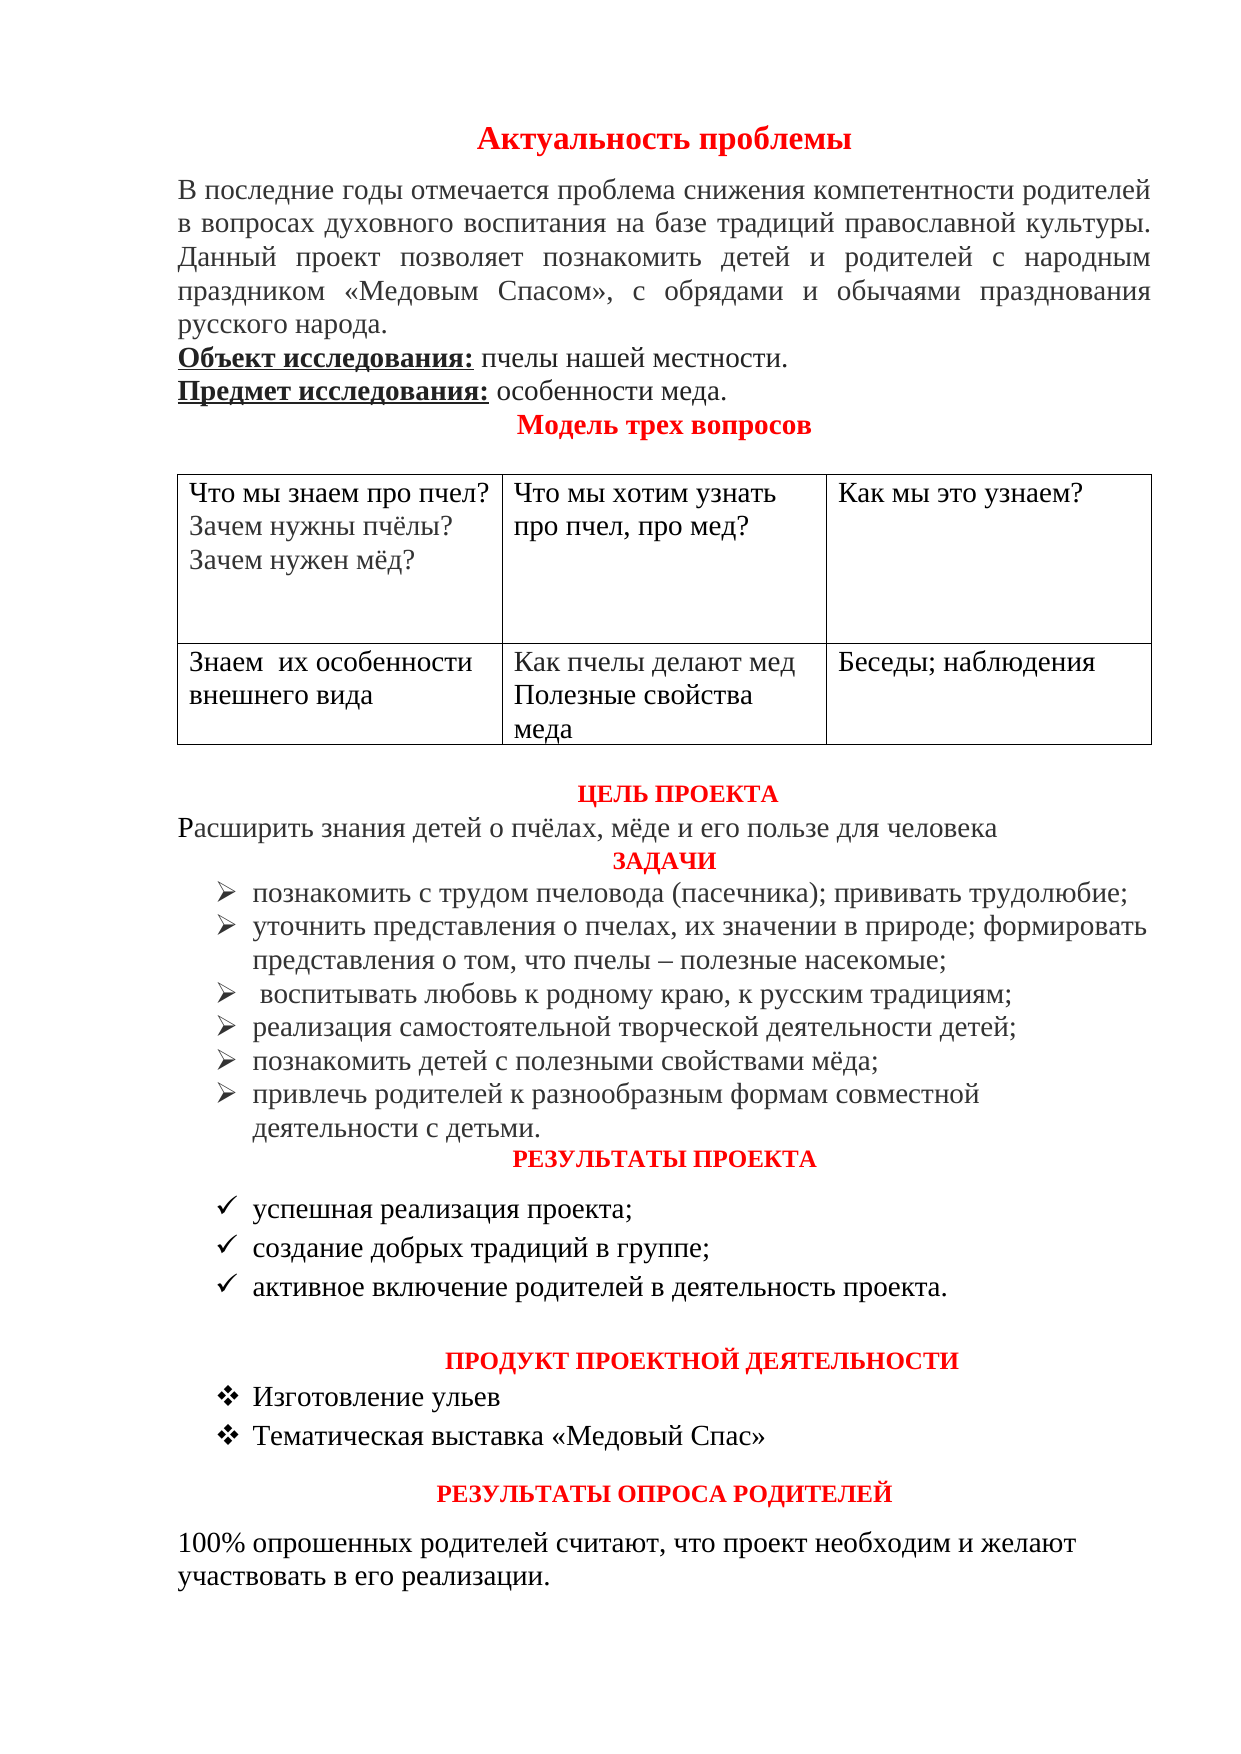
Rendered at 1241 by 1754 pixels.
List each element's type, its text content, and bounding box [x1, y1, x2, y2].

table_header Что мы хотим узнать про пчел, про мед? [503, 475, 826, 643]
list уточнить представления о пчелах, их значении в природе; формировать [215, 908, 1152, 942]
list познакомить с трудом пчеловода (пасечника); прививать трудолюбие; [215, 875, 1152, 908]
text ЗАДАЧИ [177, 846, 1152, 875]
list успешная реализация проекта; [215, 1192, 1152, 1225]
list познакомить детей с полезными свойствами мёда; [215, 1043, 1152, 1077]
text представления о том, что пчелы – полезные насекомые; [252, 942, 1152, 976]
text В последние годы отмечается проблема снижения компетентности родителей в вопросах духовного воспитания на базе традиций православной культуры. Данный проект позволяет познакомить детей и родителей с народным праздником «Медовым Спасом», с обрядами и обычаями празднования русского народа. [177, 172, 1152, 340]
text Предмет исследования: особенности меда. [177, 373, 1152, 407]
text Расширить знания детей о пчёлах, мёде и его пользе для человека [193, 810, 1152, 843]
table_header Что мы знаем про пчел? Зачем нужны пчёлы? Зачем нужен мёд? [178, 475, 502, 643]
list создание добрых традиций в группе; [215, 1230, 1152, 1264]
table_cell Беседы; наблюдения [827, 644, 1151, 744]
text РЕЗУЛЬТАТЫ ОПРОСА РОДИТЕЛЕЙ [177, 1479, 1152, 1508]
text 100% опрошенных родителей считают, что проект необходим и желают участвовать в его реализации. [177, 1525, 1152, 1592]
text Модель трех вопросов [177, 407, 1152, 440]
list ПРОДУКТ ПРОЕКТНОЙ ДЕЯТЕЛЬНОСТИ [252, 1346, 1152, 1375]
table_cell Как пчелы делают мед Полезные свойства меда [503, 644, 826, 744]
table_header Как мы это узнаем? [827, 475, 1151, 643]
list активное включение родителей в деятельность проекта. [215, 1269, 1152, 1302]
list реализация самостоятельной творческой деятельности детей; [215, 1009, 1152, 1043]
text РЕЗУЛЬТАТЫ ПРОЕКТА [177, 1144, 1152, 1173]
list Тематическая выставка «Медовый Спас» [215, 1418, 1152, 1451]
text Актуальность проблемы [177, 118, 1152, 156]
list воспитывать любовь к родному краю, к русским традициям; [215, 976, 1152, 1009]
table_cell Знаем их особенности внешнего вида [178, 644, 502, 744]
text ЦЕЛЬ ПРОЕКТА [177, 779, 1152, 808]
text Объект исследования: пчелы нашей местности. [177, 340, 1152, 373]
list Изготовление ульев [215, 1379, 1152, 1413]
list привлечь родителей к разнообразным формам совместной деятельности с детьми. [215, 1077, 1152, 1144]
